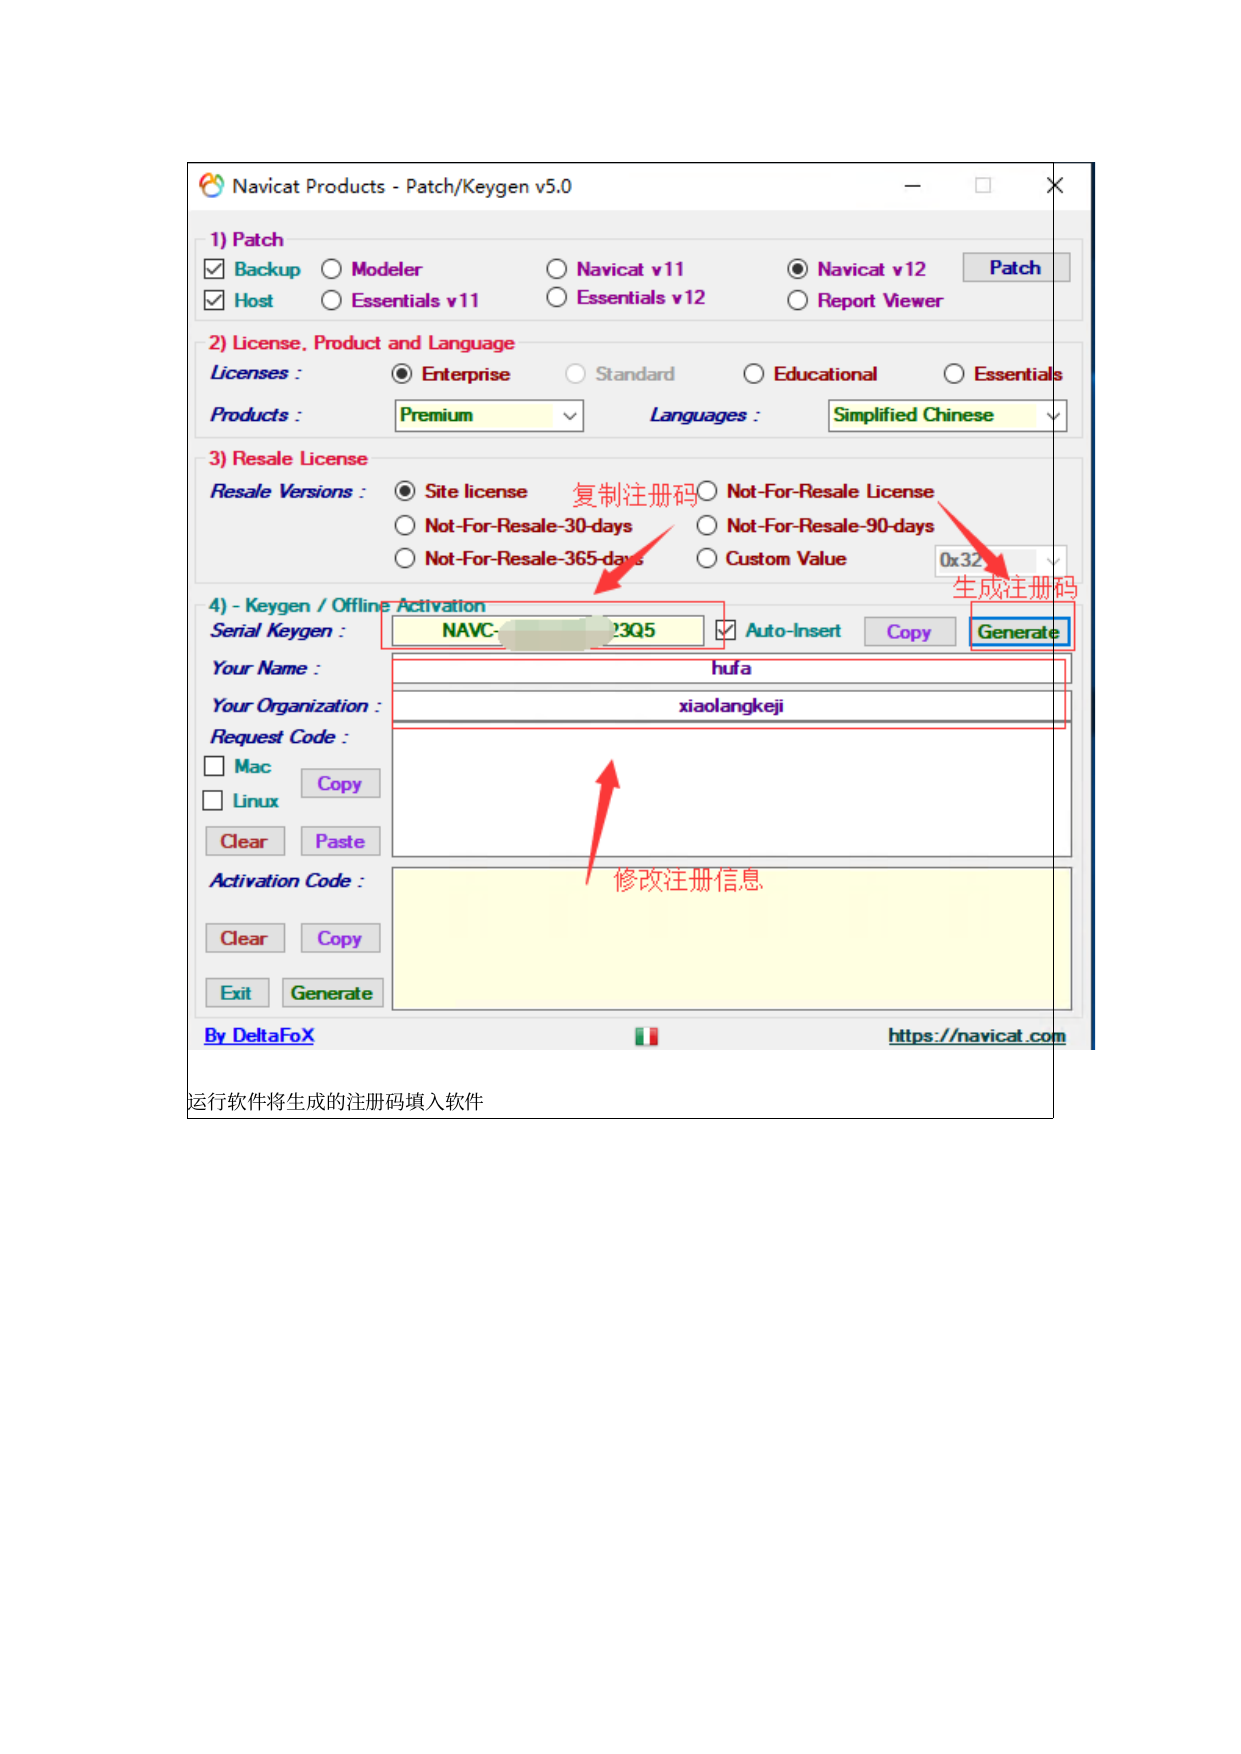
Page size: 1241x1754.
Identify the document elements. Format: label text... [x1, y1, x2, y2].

picture [188, 163, 1053, 1050]
picture [1054, 162, 1096, 1050]
text 运行软件将生成的注册码填入软件 [188, 1084, 1053, 1118]
